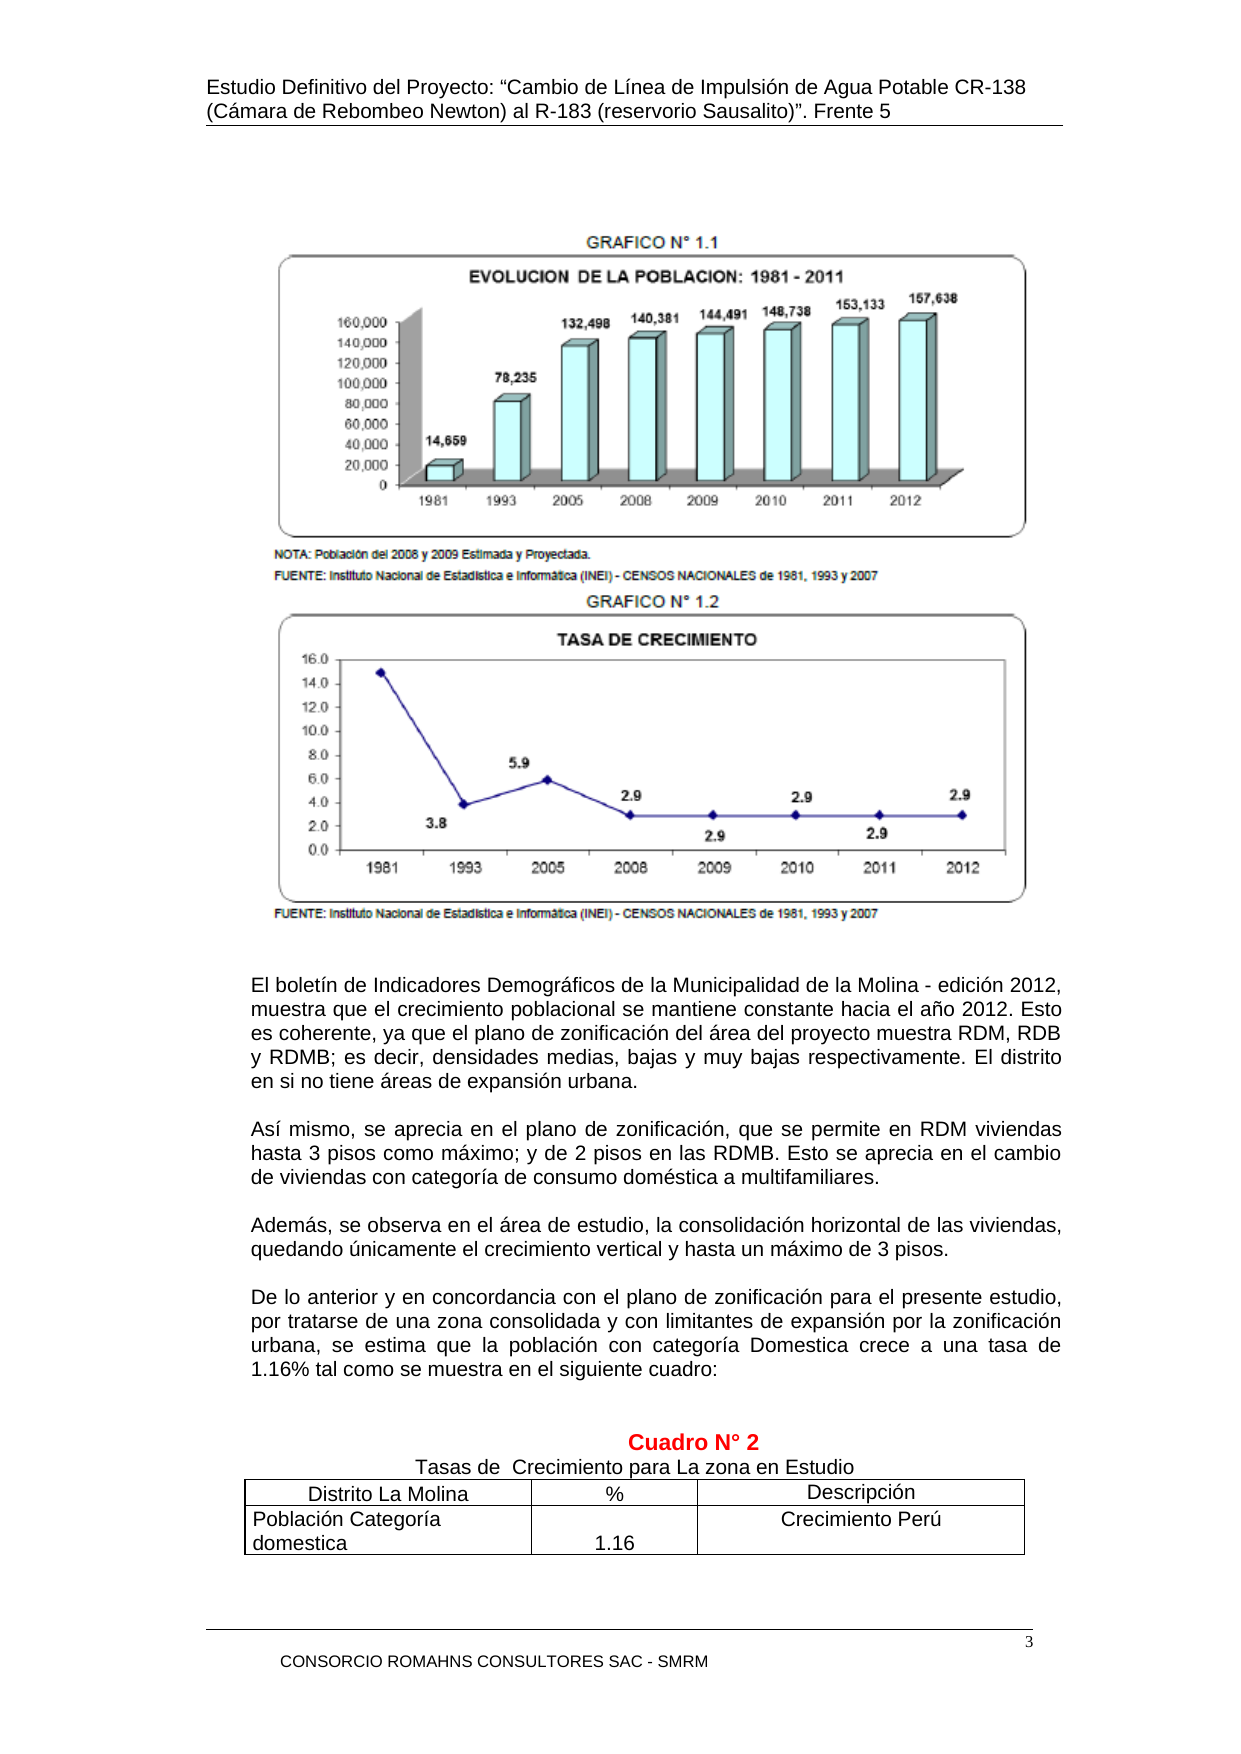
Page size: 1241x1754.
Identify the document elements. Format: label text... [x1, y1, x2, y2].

table_header Descripción [698, 1480, 1024, 1505]
table_header Distrito La Molina [246, 1480, 531, 1505]
table_cell Población Categoría domestica [246, 1506, 531, 1554]
table_cell 1.16 [532, 1506, 697, 1554]
text El boletín de Indicadores Demográficos de la Municipalidad de la Molina - edición 2012, muestra que el crecimiento poblacional se mantiene constante hacia el año 2012. Esto es coherente, ya que el plano de zonificación del área del proyecto muestra RDM, RDB y RDMB; es decir, densidades medias, bajas y muy bajas respectivamente. El distrito en si no tiene áreas de expansión urbana. [251, 973, 1063, 1093]
table_header % [532, 1480, 697, 1505]
text De lo anterior y en concordancia con el plano de zonificación para el presente estudio, por tratarse de una zona consolidada y con limitantes de expansión por la zonificación urbana, se estima que la población con categoría Domestica crece a una tasa de 1.16% tal como se muestra en el siguiente cuadro: [251, 1285, 1063, 1381]
text Así mismo, se aprecia en el plano de zonificación, que se permite en RDM viviendas hasta 3 pisos como máximo; y de 2 pisos en las RDMB. Esto se aprecia en el cambio de viviendas con categoría de consumo doméstica a multifamiliares. [251, 1117, 1063, 1189]
text Tasas de Crecimiento para La zona en Estudio [206, 1455, 1063, 1479]
text Además, se observa en el área de estudio, la consolidación horizontal de las viviendas, quedando únicamente el crecimiento vertical y hasta un máximo de 3 pisos. [251, 1213, 1063, 1261]
table_cell Crecimiento Perú [698, 1506, 1024, 1554]
